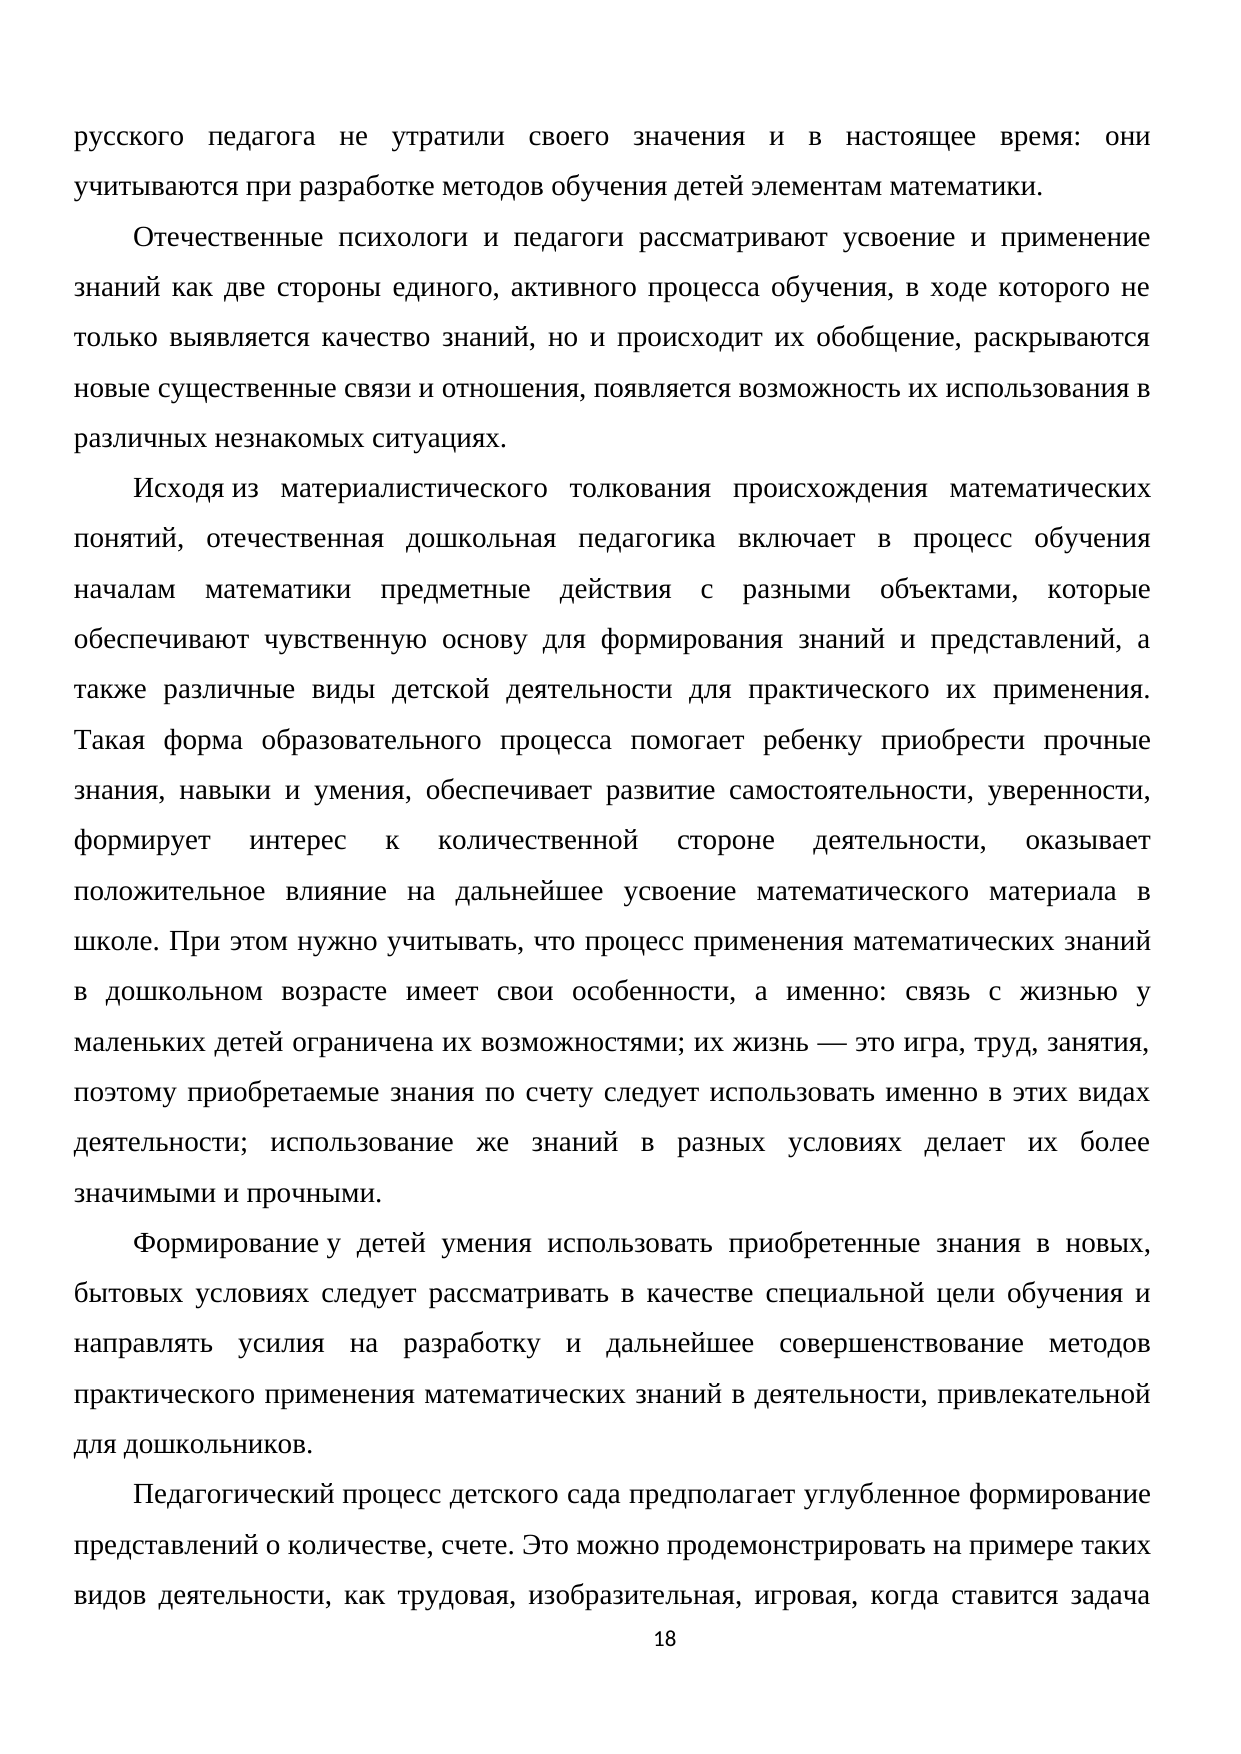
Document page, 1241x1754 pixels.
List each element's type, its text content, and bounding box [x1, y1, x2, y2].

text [74, 1477, 1152, 1611]
text Отечественные психологи и педагоги рассматривают усвоение и применение знаний как две стороны единого, активного процесса обучения, в ходе которого не только выявляется качество знаний, но и происходит их обобщение, раскрываются новые существенные связи и отношения, появляется возможность их использования в различных незнакомых ситуациях. [74, 219, 1152, 453]
text Формирование у детей умения использовать приобретенные знания в новых, бытовых условиях следует рассматривать в качестве специальной цели обучения и направлять усилия на разработку и дальнейшее совершенствование методов практического применения математических знаний в деятельности, привлекательной для дошкольников. [74, 1225, 1152, 1460]
text Исходя из материалистического толкования происхождения математических понятий, отечественная дошкольная педагогика включает в процесс обучения началам математики предметные действия с разными объектами, которые обеспечивают чувственную основу для формирования знаний и представлений, а также различные виды детской деятельности для практического их применения. Такая форма образовательного процесса помогает ребенку приобрести прочные знания, навыки и умения, обеспечивает развитие самостоятельности, уверенности, формирует интерес к количественной стороне деятельности, оказывает положительное влияние на дальнейшее усвоение математического материала в школе. При этом нужно учитывать, что процесс применения математических знаний в дошкольном возрасте имеет свои особенности, а именно: связь с жизнью у маленьких детей ограничена их возможностями; их жизнь — это игра, труд, занятия, поэтому приобретаемые знания по счету следует использовать именно в этих видах деятельности; использование же знаний в разных условиях делает их более значимыми и прочными. [74, 470, 1152, 1208]
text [74, 118, 1152, 202]
